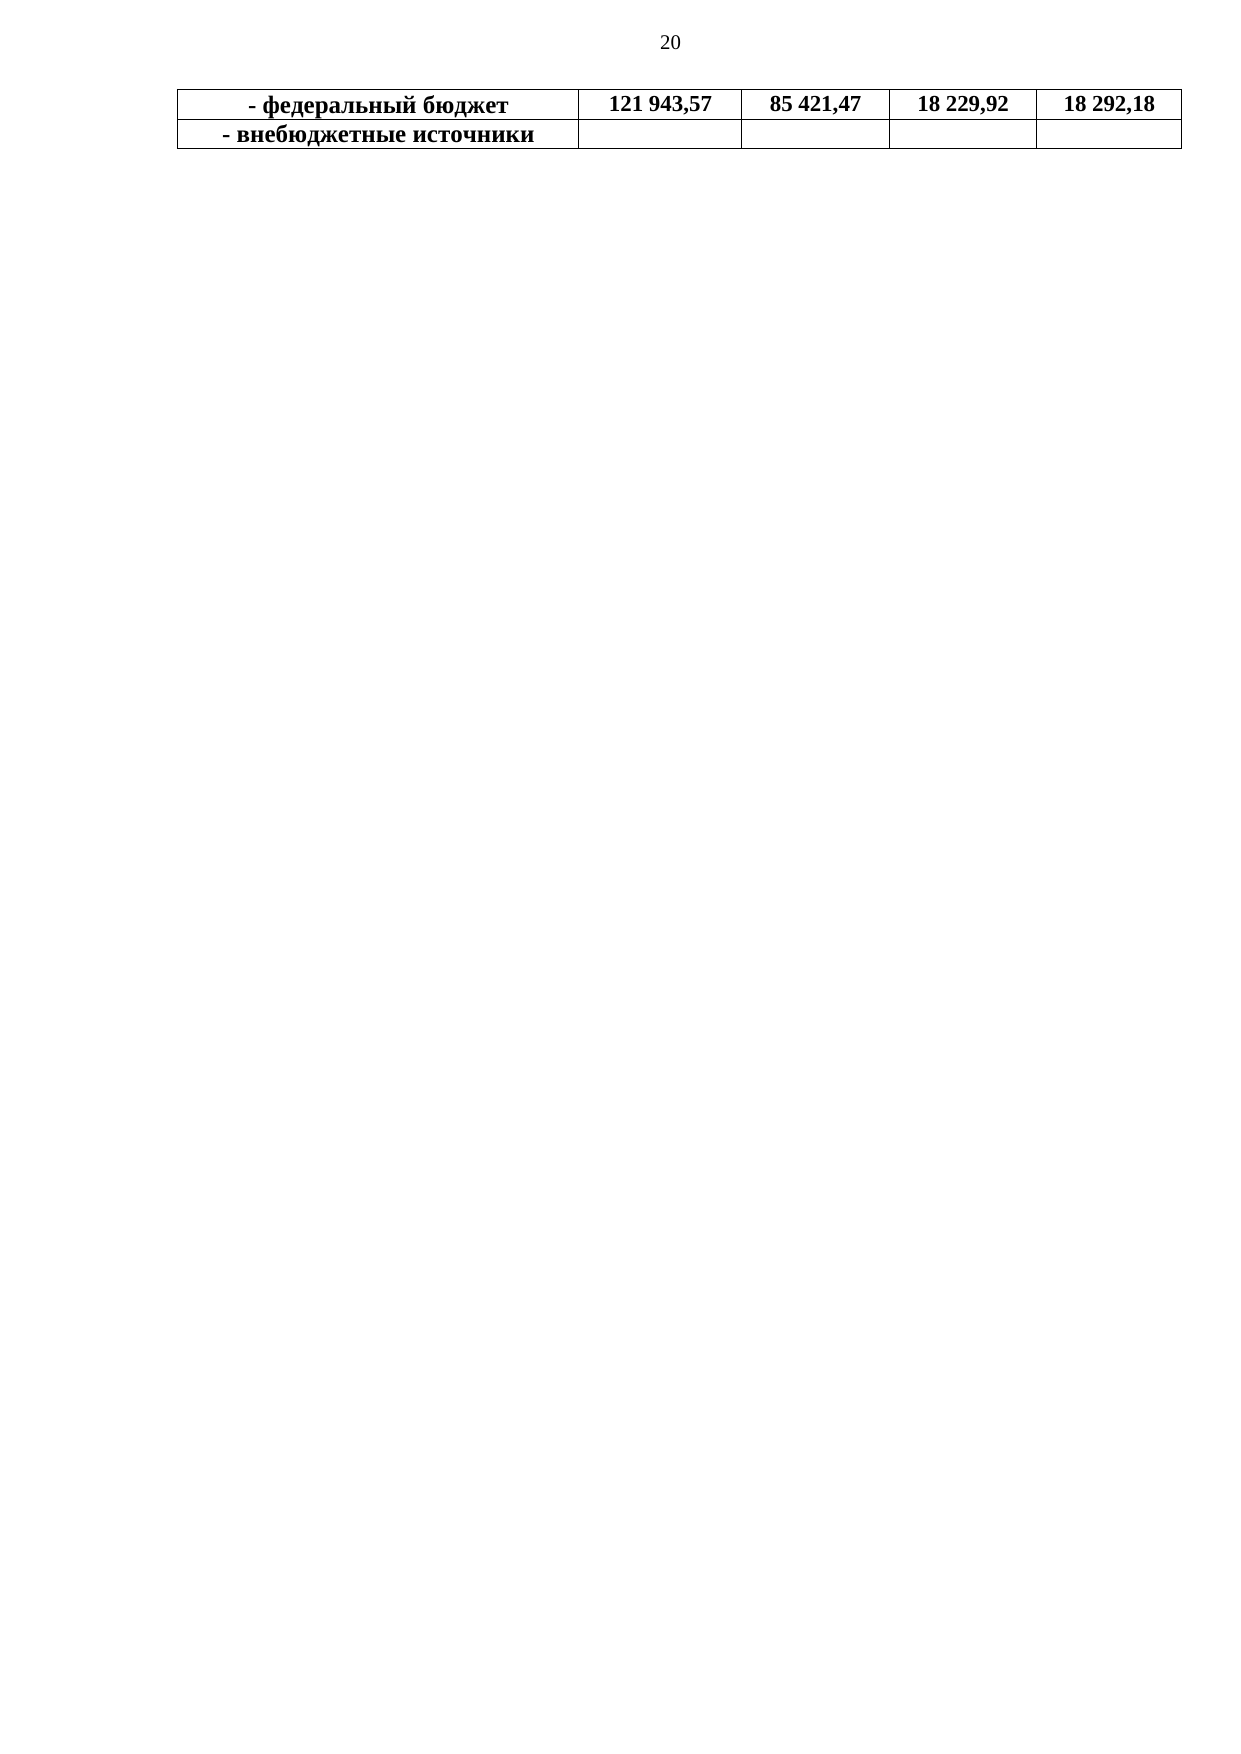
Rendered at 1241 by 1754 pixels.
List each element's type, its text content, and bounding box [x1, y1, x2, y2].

table_cell 121 943,57 [579, 90, 741, 118]
table_cell 85 421,47 [742, 90, 889, 118]
table_cell - внебюджетные источники [178, 120, 578, 148]
table_cell [890, 120, 1036, 148]
table_cell 18 229,92 [890, 90, 1036, 118]
table_cell [742, 120, 889, 148]
table_cell [1037, 120, 1181, 148]
table_cell 18 292,18 [1037, 90, 1181, 118]
table_cell [579, 120, 741, 148]
table_cell - федеральный бюджет [178, 90, 578, 118]
